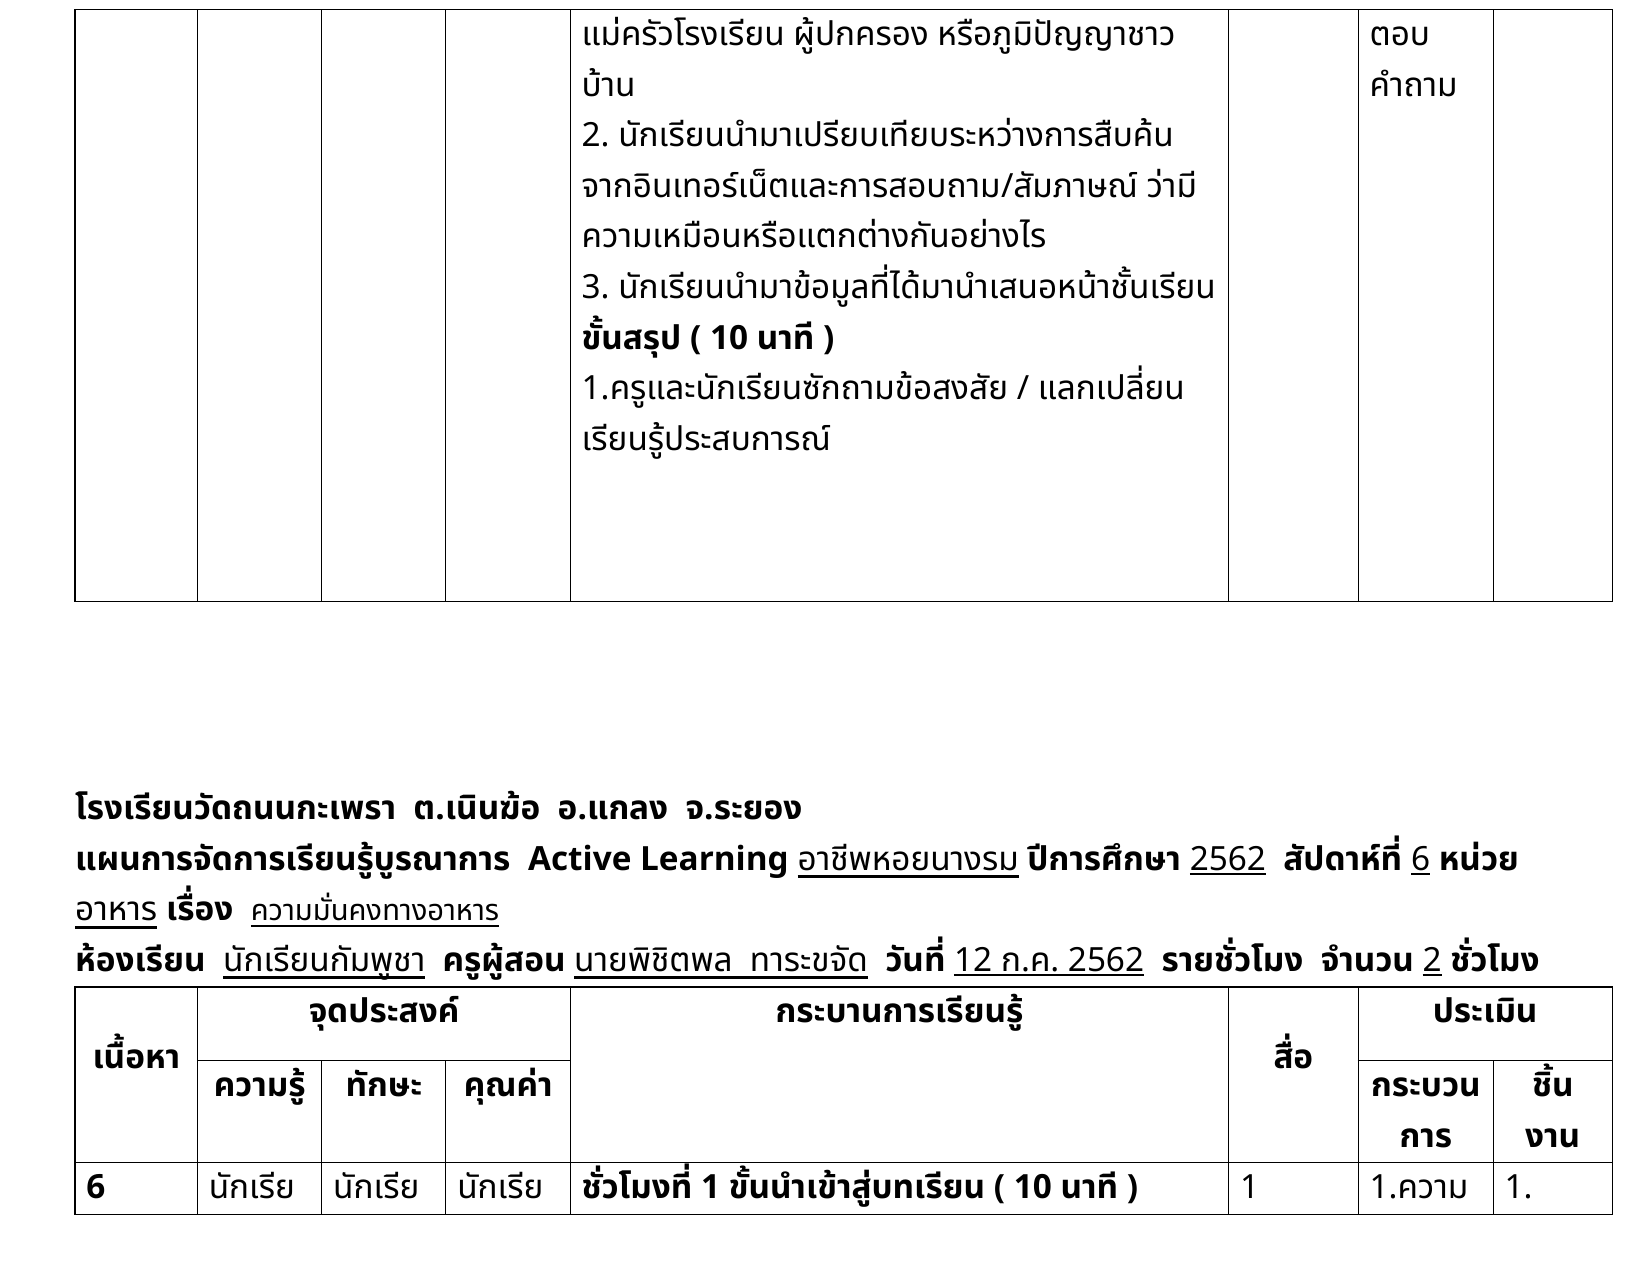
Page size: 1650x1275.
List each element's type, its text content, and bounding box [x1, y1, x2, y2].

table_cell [571, 10, 1228, 601]
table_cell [1494, 10, 1612, 601]
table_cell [76, 1163, 197, 1214]
table_header เนื้อหา [76, 988, 197, 1162]
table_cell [1359, 1163, 1493, 1214]
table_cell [198, 1163, 321, 1214]
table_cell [1229, 1163, 1358, 1214]
table_header จุดประสงค์ [198, 988, 570, 1060]
text ห้องเรียน นักเรียนกัมพูชา ครูผู้สอน นายพิชิตพล ทาระขจัด วันที่ 12 ก.ค. 2562 รายชั่วโมง จำนวน 2 ชั่วโมง [75, 936, 1575, 986]
table_header ประเมิน [1359, 988, 1612, 1060]
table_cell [76, 10, 197, 601]
table_cell ความรู้ [198, 1061, 321, 1162]
table_cell กระบวนการ [1359, 1061, 1493, 1162]
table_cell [322, 10, 445, 601]
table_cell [1494, 1163, 1612, 1214]
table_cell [446, 1163, 570, 1214]
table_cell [1229, 10, 1358, 601]
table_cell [322, 1163, 445, 1214]
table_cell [1359, 10, 1493, 601]
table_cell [571, 1163, 1228, 1214]
table_cell ทักษะ [322, 1061, 445, 1162]
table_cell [446, 10, 570, 601]
table_header กระบานการเรียนรู้ [571, 988, 1228, 1162]
text แผนการจัดการเรียนรู้บูรณาการ Active Learning อาชีพหอยนางรม ปีการศึกษา 2562 สัปดาห์ที่ 6 หน่วย อาหาร เรื่อง ความมั่นคงทางอาหาร [75, 835, 1575, 936]
table_cell คุณค่า [446, 1061, 570, 1162]
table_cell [198, 10, 321, 601]
text โรงเรียนวัดถนนกะเพรา ต.เนินฆ้อ อ.แกลง จ.ระยอง [75, 784, 1575, 835]
table_cell ชิ้นงาน [1494, 1061, 1612, 1162]
table_header สื่อ [1229, 988, 1358, 1162]
